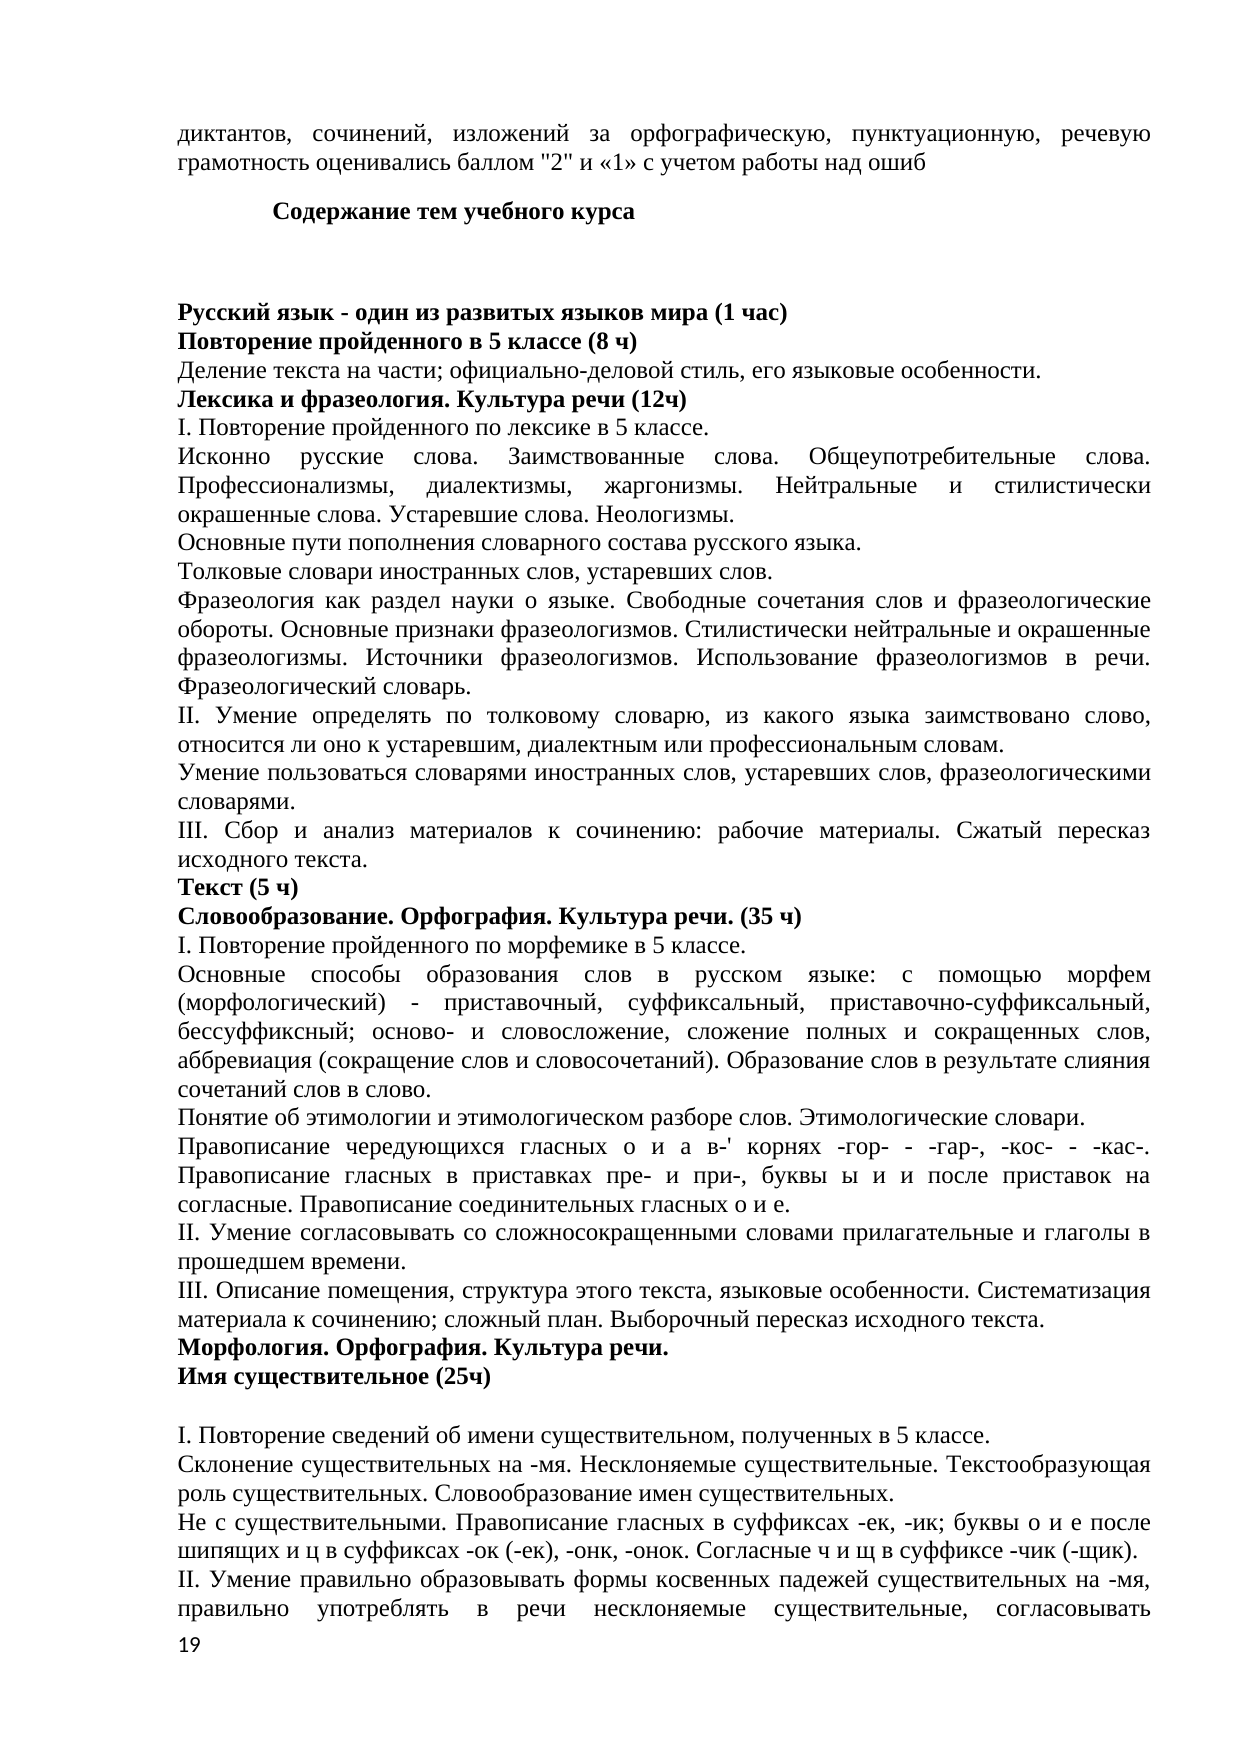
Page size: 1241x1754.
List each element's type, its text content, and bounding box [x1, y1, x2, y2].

text Толковые словари иностранных слов, устаревших слов. [177, 556, 1152, 585]
text I. Повторение пройденного по лексике в 5 классе. [177, 412, 1152, 441]
text Фразеология как раздел науки о языке. Свободные сочетания слов и фразеологические обороты. Основные признаки фразеологизмов. Стилистически нейтральные и окрашенные фразеологизмы. Источники фразеологизмов. Использование фразеологизмов в речи. Фразеологический словарь. [177, 585, 1152, 700]
text III. Сбор и анализ материалов к сочинению: рабочие материалы. Сжатый пересказ исходного текста. [177, 815, 1152, 872]
text Не с существительными. Правописание гласных в суффиксах -ек, -ик; буквы о и е после шипящих и ц в суффиксах -ок (-ек), -онк, -онок. Согласные ч и щ в суффиксе -чик (-щик). [177, 1507, 1152, 1564]
text Русский язык - один из развитых языков мира (1 час) [177, 297, 1152, 326]
text Морфология. Орфография. Культура речи. [177, 1332, 1152, 1361]
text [177, 1564, 1152, 1622]
text Деление текста на части; официально-деловой стиль, его языковые особенности. [177, 355, 1152, 384]
text I. Повторение сведений об имени существительном, полученных в 5 классе. [177, 1420, 1152, 1449]
text I. Повторение пройденного по морфемике в 5 классе. [177, 930, 1152, 959]
text Исконно русские слова. Заимствованные слова. Общеупотребительные слова. Профессионализмы, диалектизмы, жаргонизмы. Нейтральные и стилистически окрашенные слова. Устаревшие слова. Неологизмы. [177, 441, 1152, 527]
text Словообразование. Орфография. Культура речи. (35 ч) [177, 901, 1152, 930]
text Лексика и фразеология. Культура речи (12ч) [177, 384, 1152, 412]
text Повторение пройденного в 5 классе (8 ч) [177, 326, 1152, 355]
text Основные пути пополнения словарного состава русского языка. [177, 527, 1152, 556]
text II. Умение согласовывать со сложносокращенными словами прилагательные и глаголы в прошедшем времени. [177, 1217, 1152, 1275]
text II. Умение определять по толковому словарю, из какого языка заимствовано слово, относится ли оно к устаревшим, диалектным или профессиональным словам. [177, 700, 1152, 757]
text III. Описание помещения, структура этого текста, языковые особенности. Систематизация материала к сочинению; сложный план. Выборочный пересказ исходного текста. [177, 1275, 1152, 1332]
text Текст (5 ч) [177, 872, 1152, 901]
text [177, 118, 1152, 176]
text Содержание тем учебного курса [177, 196, 1152, 225]
text Умение пользоваться словарями иностранных слов, устаревших слов, фразеологическими словарями. [177, 757, 1152, 815]
text Понятие об этимологии и этимологическом разборе слов. Этимологические словари. [177, 1102, 1152, 1131]
text Правописание чередующихся гласных о и а в-' корнях -гор- - -гар-, -кос- - -кас-. Правописание гласных в приставках пре- и при-, буквы ы и и после приставок на согласные. Правописание соединительных гласных о и е. [177, 1131, 1152, 1217]
text Склонение существительных на -мя. Несклоняемые существительные. Текстообразующая роль существительных. Словообразование имен существительных. [177, 1449, 1152, 1507]
text Имя существительное (25ч) [177, 1361, 1152, 1390]
text Основные способы образования слов в русском языке: с помощью морфем (морфологический) - приставочный, суффиксальный, приставочно-суффиксальный, бессуффиксный; осново- и словосложение, сложение полных и сокращенных слов, аббревиация (сокращение слов и словосочетаний). Образование слов в результате слияния сочетаний слов в слово. [177, 959, 1152, 1102]
